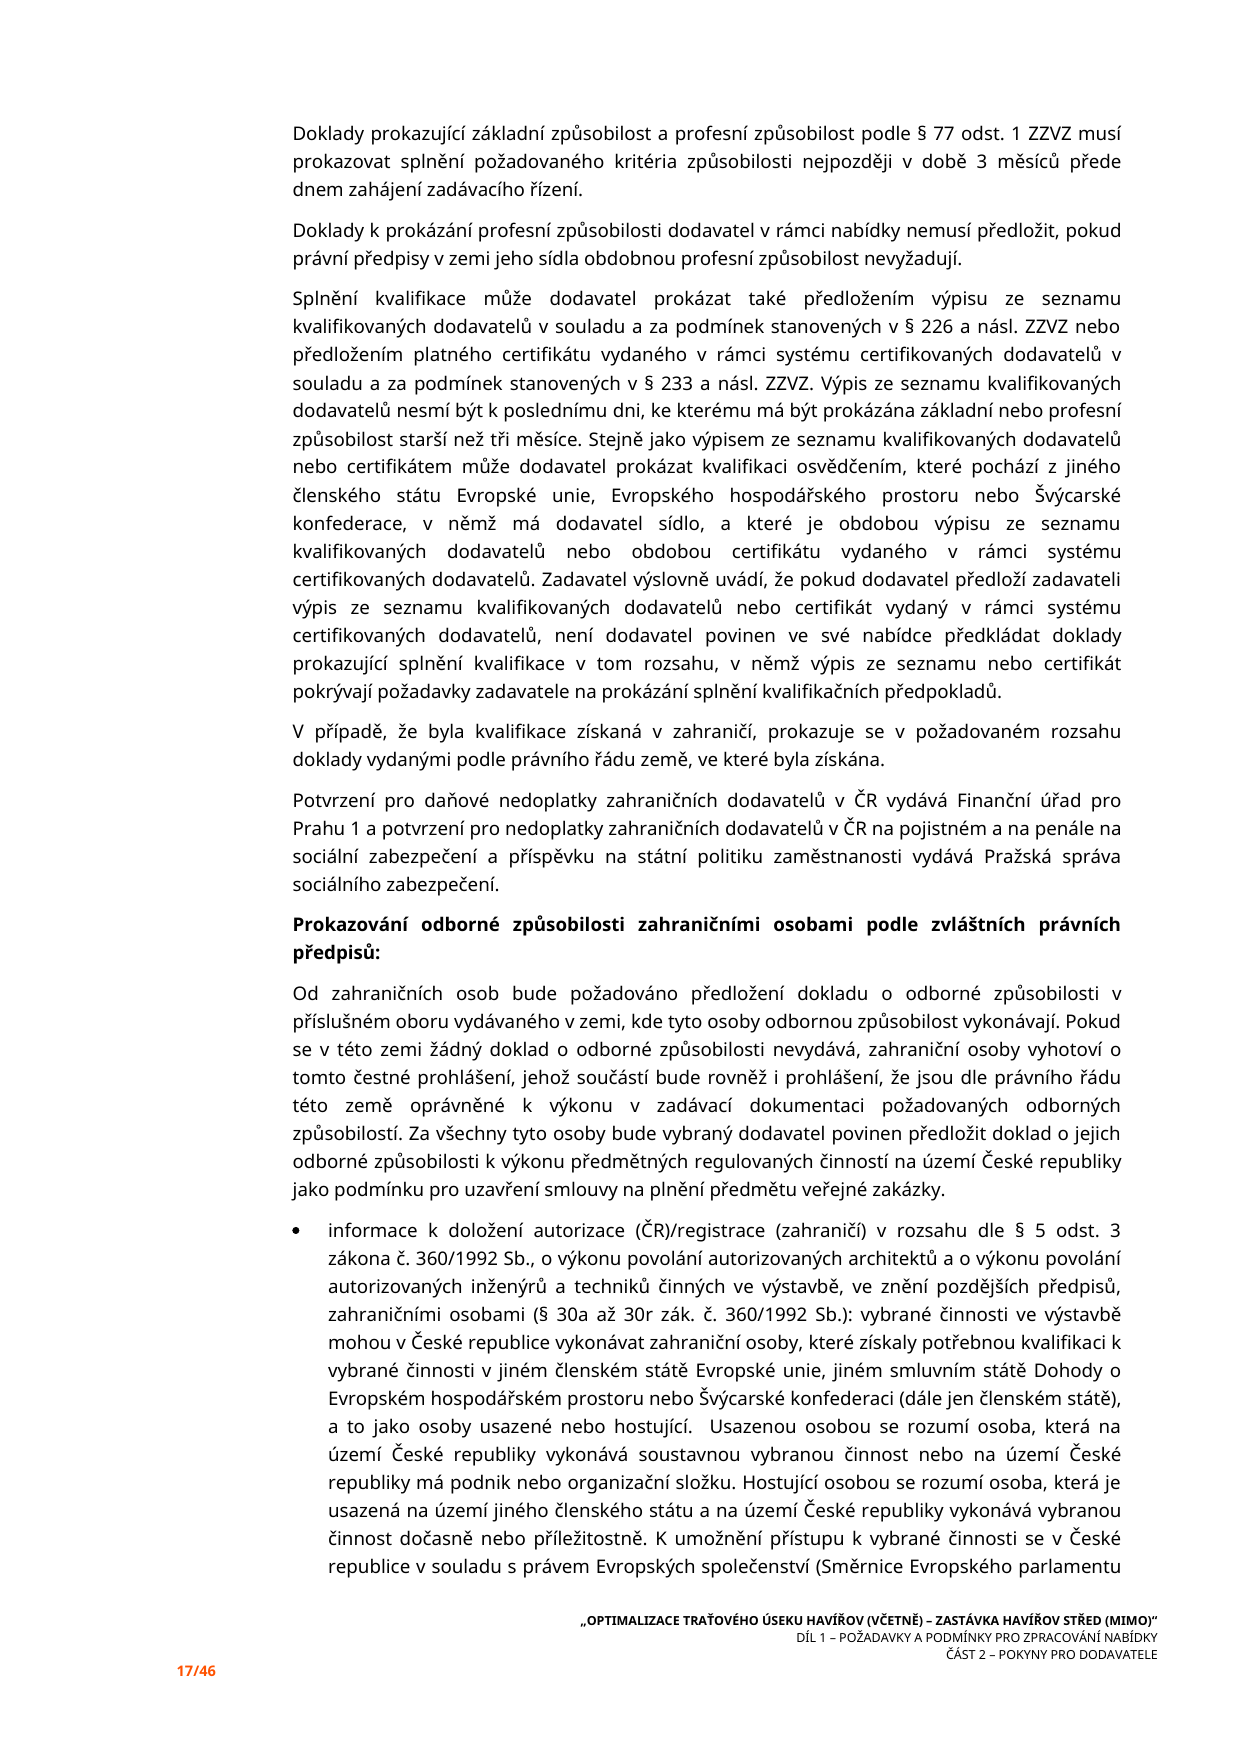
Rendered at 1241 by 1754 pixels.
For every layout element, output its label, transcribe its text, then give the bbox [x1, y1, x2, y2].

text Od zahraničních osob bude požadováno předložení dokladu o odborné způsobilosti v příslušném oboru vydávaného v zemi, kde tyto osoby odbornou způsobilost vykonávají. Pokud se v této zemi žádný doklad o odborné způsobilosti nevydává, zahraniční osoby vyhotoví o tomto čestné prohlášení, jehož součástí bude rovněž i prohlášení, že jsou dle právního řádu této země oprávněné k výkonu v zadávací dokumentaci požadovaných odborných způsobilostí. Za všechny tyto osoby bude vybraný dodavatel povinen předložit doklad o jejich odborné způsobilosti k výkonu předmětných regulovaných činností na území České republiky jako podmínku pro uzavření smlouvy na plnění předmětu veřejné zakázky. [292, 980, 1122, 1202]
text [292, 1217, 1122, 1579]
text Potvrzení pro daňové nedoplatky zahraničních dodavatelů v ČR vydává Finanční úřad pro Prahu 1 a potvrzení pro nedoplatky zahraničních dodavatelů v ČR na pojistném a na penále na sociální zabezpečení a příspěvku na státní politiku zaměstnanosti vydává Pražská správa sociálního zabezpečení. [292, 787, 1122, 897]
text V případě, že byla kvalifikace získaná v zahraničí, prokazuje se v požadovaném rozsahu doklady vydanými podle právního řádu země, ve které byla získána. [292, 718, 1122, 772]
text Prokazování odborné způsobilosti zahraničními osobami podle zvláštních právních předpisů: [292, 912, 1122, 965]
text Splnění kvalifikace může dodavatel prokázat také předložením výpisu ze seznamu kvalifikovaných dodavatelů v souladu a za podmínek stanovených v § 226 a násl. ZZVZ nebo předložením platného certifikátu vydaného v rámci systému certifikovaných dodavatelů v souladu a za podmínek stanovených v § 233 a násl. ZZVZ. Výpis ze seznamu kvalifikovaných dodavatelů nesmí být k poslednímu dni, ke kterému má být prokázána základní nebo profesní způsobilost starší než tři měsíce. Stejně jako výpisem ze seznamu kvalifikovaných dodavatelů nebo certifikátem může dodavatel prokázat kvalifikaci osvědčením, které pochází z jiného členského státu Evropské unie, Evropského hospodářského prostoru nebo Švýcarské konfederace, v němž má dodavatel sídlo, a které je obdobou výpisu ze seznamu kvalifikovaných dodavatelů nebo obdobou certifikátu vydaného v rámci systému certifikovaných dodavatelů. Zadavatel výslovně uvádí, že pokud dodavatel předloží zadavateli výpis ze seznamu kvalifikovaných dodavatelů nebo certifikát vydaný v rámci systému certifikovaných dodavatelů, není dodavatel povinen ve své nabídce předkládat doklady prokazující splnění kvalifikace v tom rozsahu, v němž výpis ze seznamu nebo certifikát pokrývají požadavky zadavatele na prokázání splnění kvalifikačních předpokladů. [292, 286, 1122, 703]
text Doklady prokazující základní způsobilost a profesní způsobilost podle § 77 odst. 1 ZZVZ musí prokazovat splnění požadovaného kritéria způsobilosti nejpozději v době 3 měsíců přede dnem zahájení zadávacího řízení. [292, 121, 1122, 202]
text Doklady k prokázání profesní způsobilosti dodavatel v rámci nabídky nemusí předložit, pokud právní předpisy v zemi jeho sídla obdobnou profesní způsobilost nevyžadují. [292, 217, 1122, 271]
